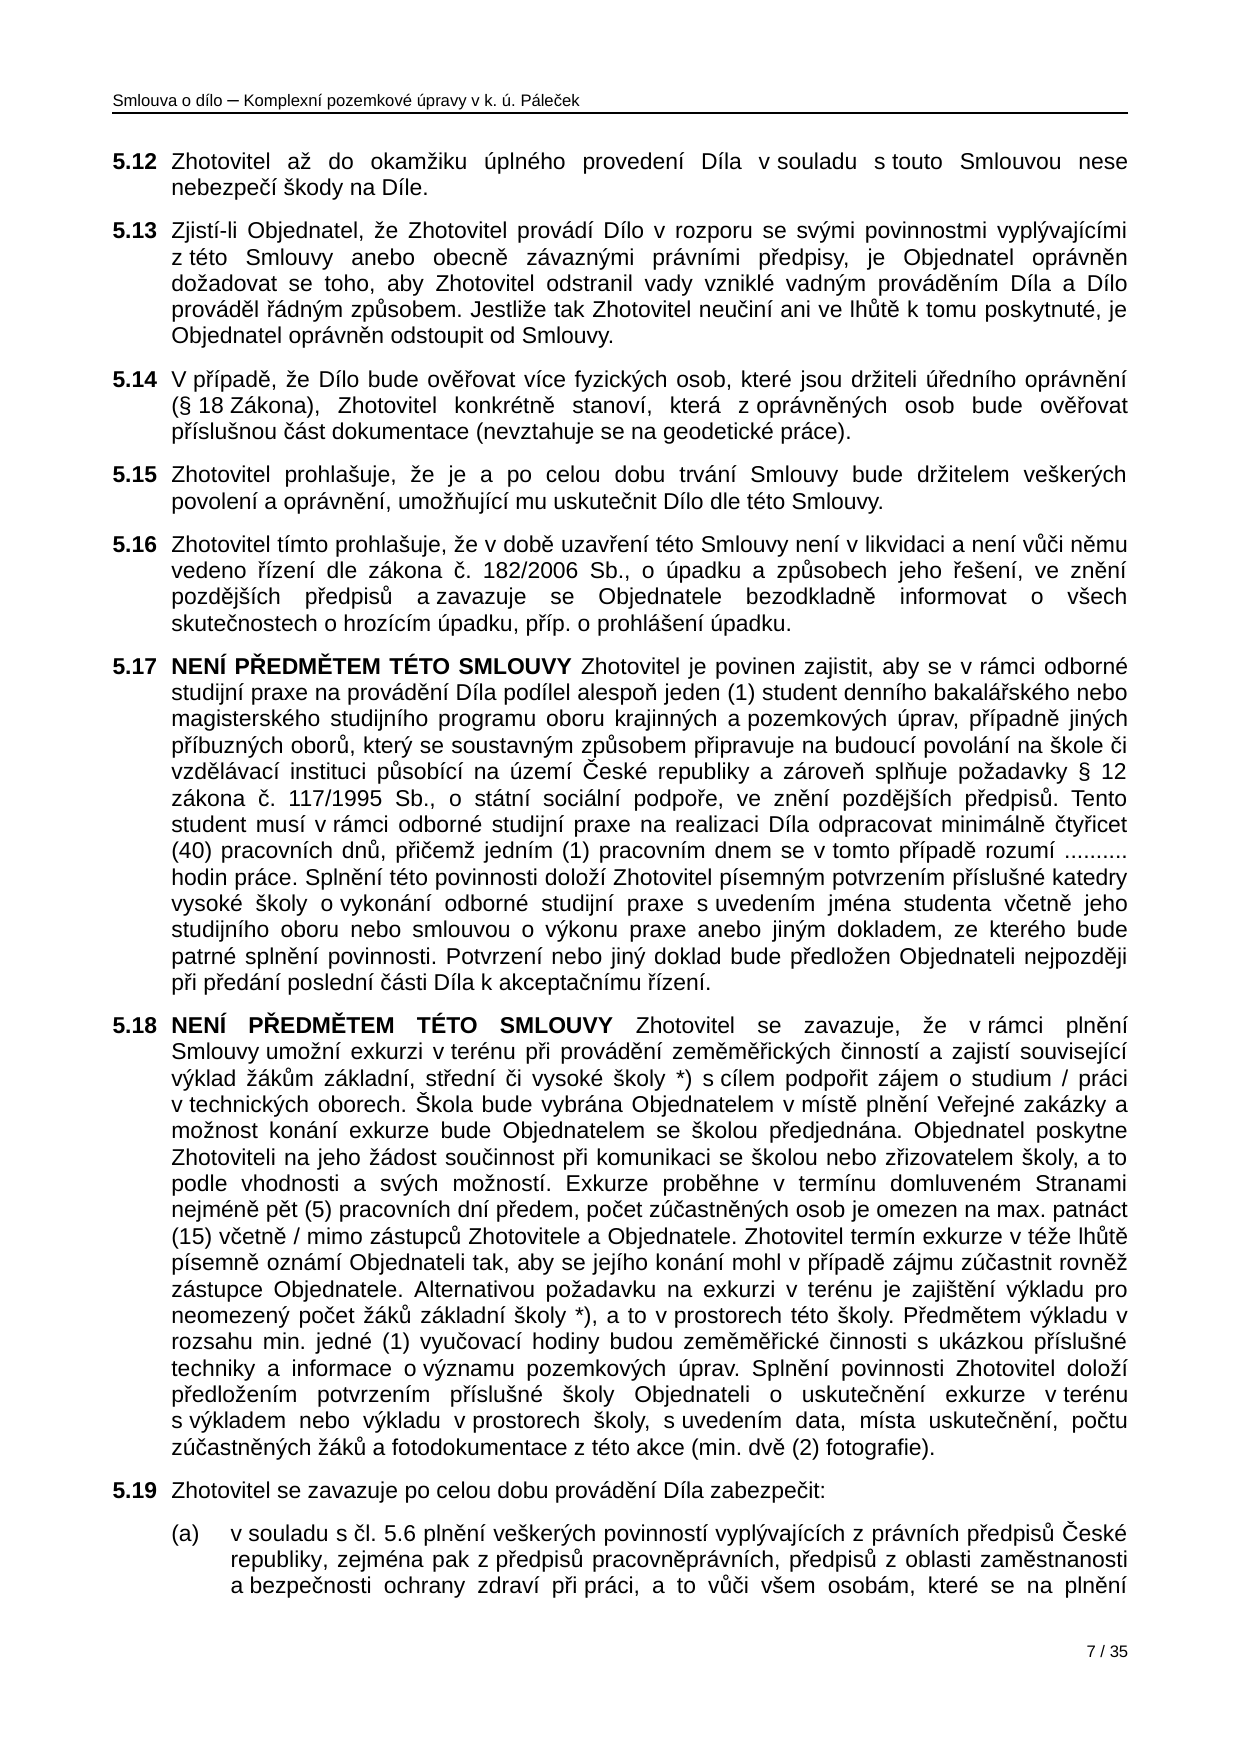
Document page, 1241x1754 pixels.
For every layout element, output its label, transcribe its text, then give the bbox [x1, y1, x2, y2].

text NENÍ PŘEDMĚTEM TÉTO SMLOUVY Zhotovitel je povinen zajistit, aby se v rámci odborné studijní praxe na provádění Díla podílel alespoň jeden (1) student denního bakalářského nebo magisterského studijního programu oboru krajinných a pozemkových úprav, případně jiných příbuzných oborů, který se soustavným způsobem připravuje na budoucí povolání na škole či vzdělávací instituci působící na území České republiky a zároveň splňuje požadavky § 12 zákona č. 117/1995 Sb., o státní sociální podpoře, ve znění pozdějších předpisů. Tento student musí v rámci odborné studijní praxe na realizaci Díla odpracovat minimálně čtyřicet (40) pracovních dnů, přičemž jedním (1) pracovním dnem se v tomto případě rozumí .......... hodin práce. Splnění této povinnosti doloží Zhotovitel písemným potvrzením příslušné katedry vysoké školy o vykonání odborné studijní praxe s uvedením jména studenta včetně jeho studijního oboru nebo smlouvou o výkonu praxe anebo jiným dokladem, ze kterého bude patrné splnění povinnosti. Potvrzení nebo jiný doklad bude předložen Objednateli nejpozději při předání poslední části Díla k akceptačnímu řízení. [112, 653, 1128, 995]
text NENÍ PŘEDMĚTEM TÉTO SMLOUVY Zhotovitel se zavazuje, že v rámci plnění Smlouvy umožní exkurzi v terénu při provádění zeměměřických činností a zajistí související výklad žákům základní, střední či vysoké školy *) s cílem podpořit zájem o studium / práci v technických oborech. Škola bude vybrána Objednatelem v místě plnění Veřejné zakázky a možnost konání exkurze bude Objednatelem se školou předjednána. Objednatel poskytne Zhotoviteli na jeho žádost součinnost při komunikaci se školou nebo zřizovatelem školy, a to podle vhodnosti a svých možností. Exkurze proběhne v termínu domluveném Stranami nejméně pět (5) pracovních dní předem, počet zúčastněných osob je omezen na max. patnáct (15) včetně / mimo zástupců Zhotovitele a Objednatele. Zhotovitel termín exkurze v téže lhůtě písemně oznámí Objednateli tak, aby se jejího konání mohl v případě zájmu zúčastnit rovněž zástupce Objednatele. Alternativou požadavku na exkurzi v terénu je zajištění výkladu pro neomezený počet žáků základní školy *), a to v prostorech této školy. Předmětem výkladu v rozsahu min. jedné (1) vyučovací hodiny budou zeměměřické činnosti s ukázkou příslušné techniky a informace o významu pozemkových úprav. Splnění povinnosti Zhotovitel doloží předložením potvrzením příslušné školy Objednateli o uskutečnění exkurze v terénu s výkladem nebo výkladu v prostorech školy, s uvedením data, místa uskutečnění, počtu zúčastněných žáků a fotodokumentace z této akce (min. dvě (2) fotografie). [112, 1012, 1128, 1460]
text V případě, že Dílo bude ověřovat více fyzických osob, které jsou držiteli úředního oprávnění (§ 18 Zákona), Zhotovitel konkrétně stanoví, která z oprávněných osob bude ověřovat příslušnou část dokumentace (nevztahuje se na geodetické práce). [112, 366, 1128, 444]
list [171, 1520, 1128, 1599]
text Zhotovitel se zavazuje po celou dobu provádění Díla zabezpečit: [112, 1477, 1128, 1503]
text Zhotovitel prohlašuje, že je a po celou dobu trvání Smlouvy bude držitelem veškerých povolení a oprávnění, umožňující mu uskutečnit Dílo dle této Smlouvy. [112, 461, 1128, 514]
text Zhotovitel až do okamžiku úplného provedení Díla v souladu s touto Smlouvou nese nebezpečí škody na Díle. [112, 148, 1128, 200]
text Zjistí-li Objednatel, že Zhotovitel provádí Dílo v rozporu se svými povinnostmi vyplývajícími z této Smlouvy anebo obecně závaznými právními předpisy, je Objednatel oprávněn dožadovat se toho, aby Zhotovitel odstranil vady vzniklé vadným prováděním Díla a Dílo prováděl řádným způsobem. Jestliže tak Zhotovitel neučiní ani ve lhůtě k tomu poskytnuté, je Objednatel oprávněn odstoupit od Smlouvy. [112, 217, 1128, 349]
text Zhotovitel tímto prohlašuje, že v době uzavření této Smlouvy není v likvidaci a není vůči němu vedeno řízení dle zákona č. 182/2006 Sb., o úpadku a způsobech jeho řešení, ve znění pozdějších předpisů a zavazuje se Objednatele bezodkladně informovat o všech skutečnostech o hrozícím úpadku, příp. o prohlášení úpadku. [112, 531, 1128, 636]
